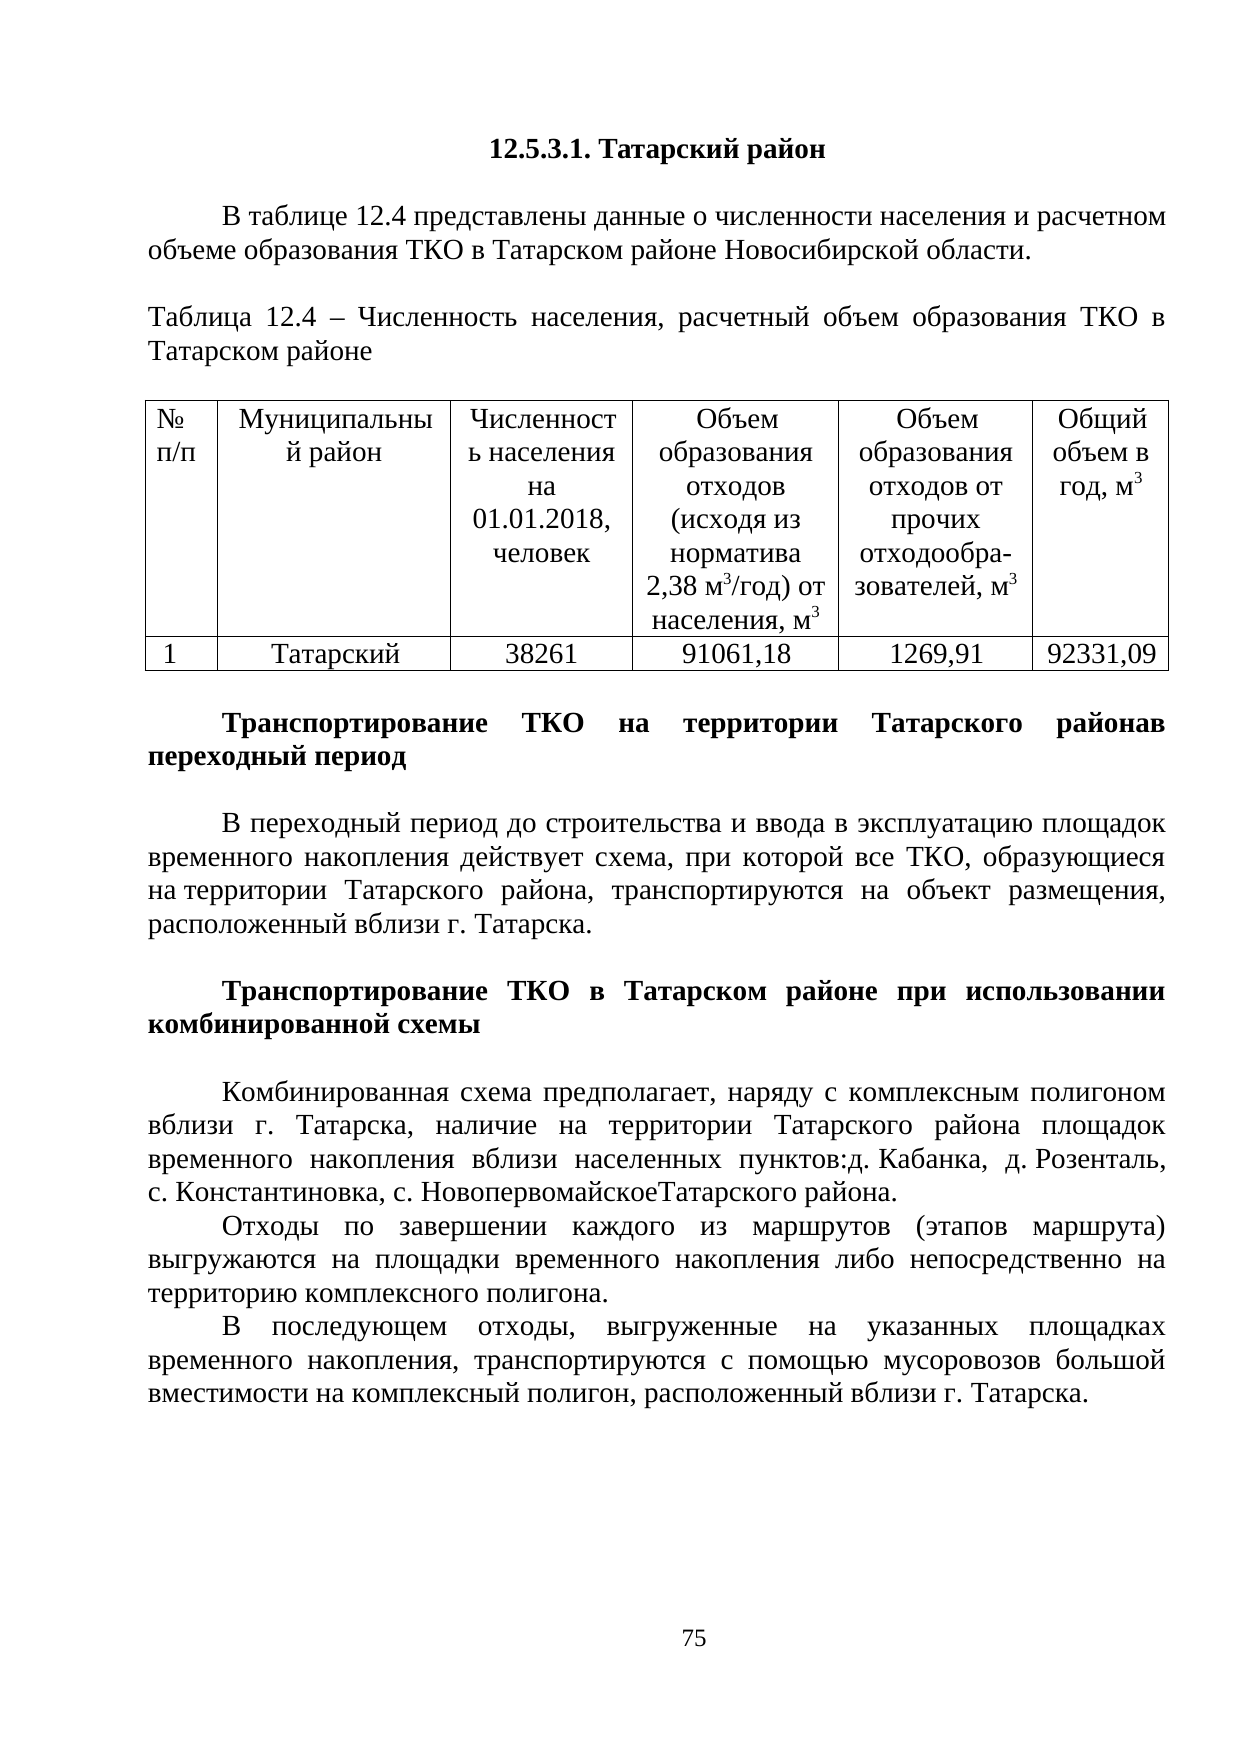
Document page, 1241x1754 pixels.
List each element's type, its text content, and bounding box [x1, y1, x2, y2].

text Отходы по завершении каждого из маршрутов (этапов маршрута) выгружаются на площадки временного накопления либо непосредственно на территорию комплексного полигона. [148, 1208, 1166, 1308]
table_header Численность населения на 01.01.2018, человек [451, 401, 632, 636]
text В последующем отходы, выгруженные на указанных площадках временного накопления, транспортируются с помощью мусоровозов большой вместимости на комплексный полигон, расположенный вблизи г. Татарска. [148, 1308, 1166, 1409]
table_header Муниципальный район [218, 401, 450, 636]
text Транспортирование ТКО на территории Татарского районав переходный период [148, 705, 1166, 772]
table_header Объем образования отходов (исходя из норматива 2,38 м3/год) от населения, м3 [633, 401, 838, 636]
text 12.5.3.1. Татарский район [148, 131, 1167, 165]
table_header № п/п [146, 401, 217, 636]
table_header Объем образования отходов от прочих отходообра-зователей, м3 [839, 401, 1032, 636]
table_cell 38261 [451, 637, 632, 670]
text Комбинированная схема предполагает, наряду с комплексным полигоном вблизи г. Татарска, наличие на территории Татарского района площадок временного накопления вблизи населенных пунктов:д. Кабанка, д. Розенталь, с. Константиновка, с. НовопервомайскоеТатарского района. [148, 1074, 1166, 1208]
table_cell 1 [146, 637, 217, 670]
table_cell 92331,09 [1033, 637, 1168, 670]
table_cell Татарский [218, 637, 450, 670]
table_cell 91061,18 [633, 637, 838, 670]
text В таблице 12.4 представлены данные о численности населения и расчетном объеме образования ТКО в Татарском районе Новосибирской области. [148, 198, 1167, 266]
text В переходный период до строительства и ввода в эксплуатацию площадок временного накопления действует схема, при которой все ТКО, образующиеся на территории Татарского района, транспортируются на объект размещения, расположенный вблизи г. Татарска. [148, 805, 1166, 939]
text Таблица 12.4 – Численность населения, расчетный объем образования ТКО в Татарском районе [148, 299, 1167, 366]
table_header Общий объем в год, м3 [1033, 401, 1168, 636]
table_cell 1269,91 [839, 637, 1032, 670]
text Транспортирование ТКО в Татарском районе при использовании комбинированной схемы [148, 973, 1166, 1040]
